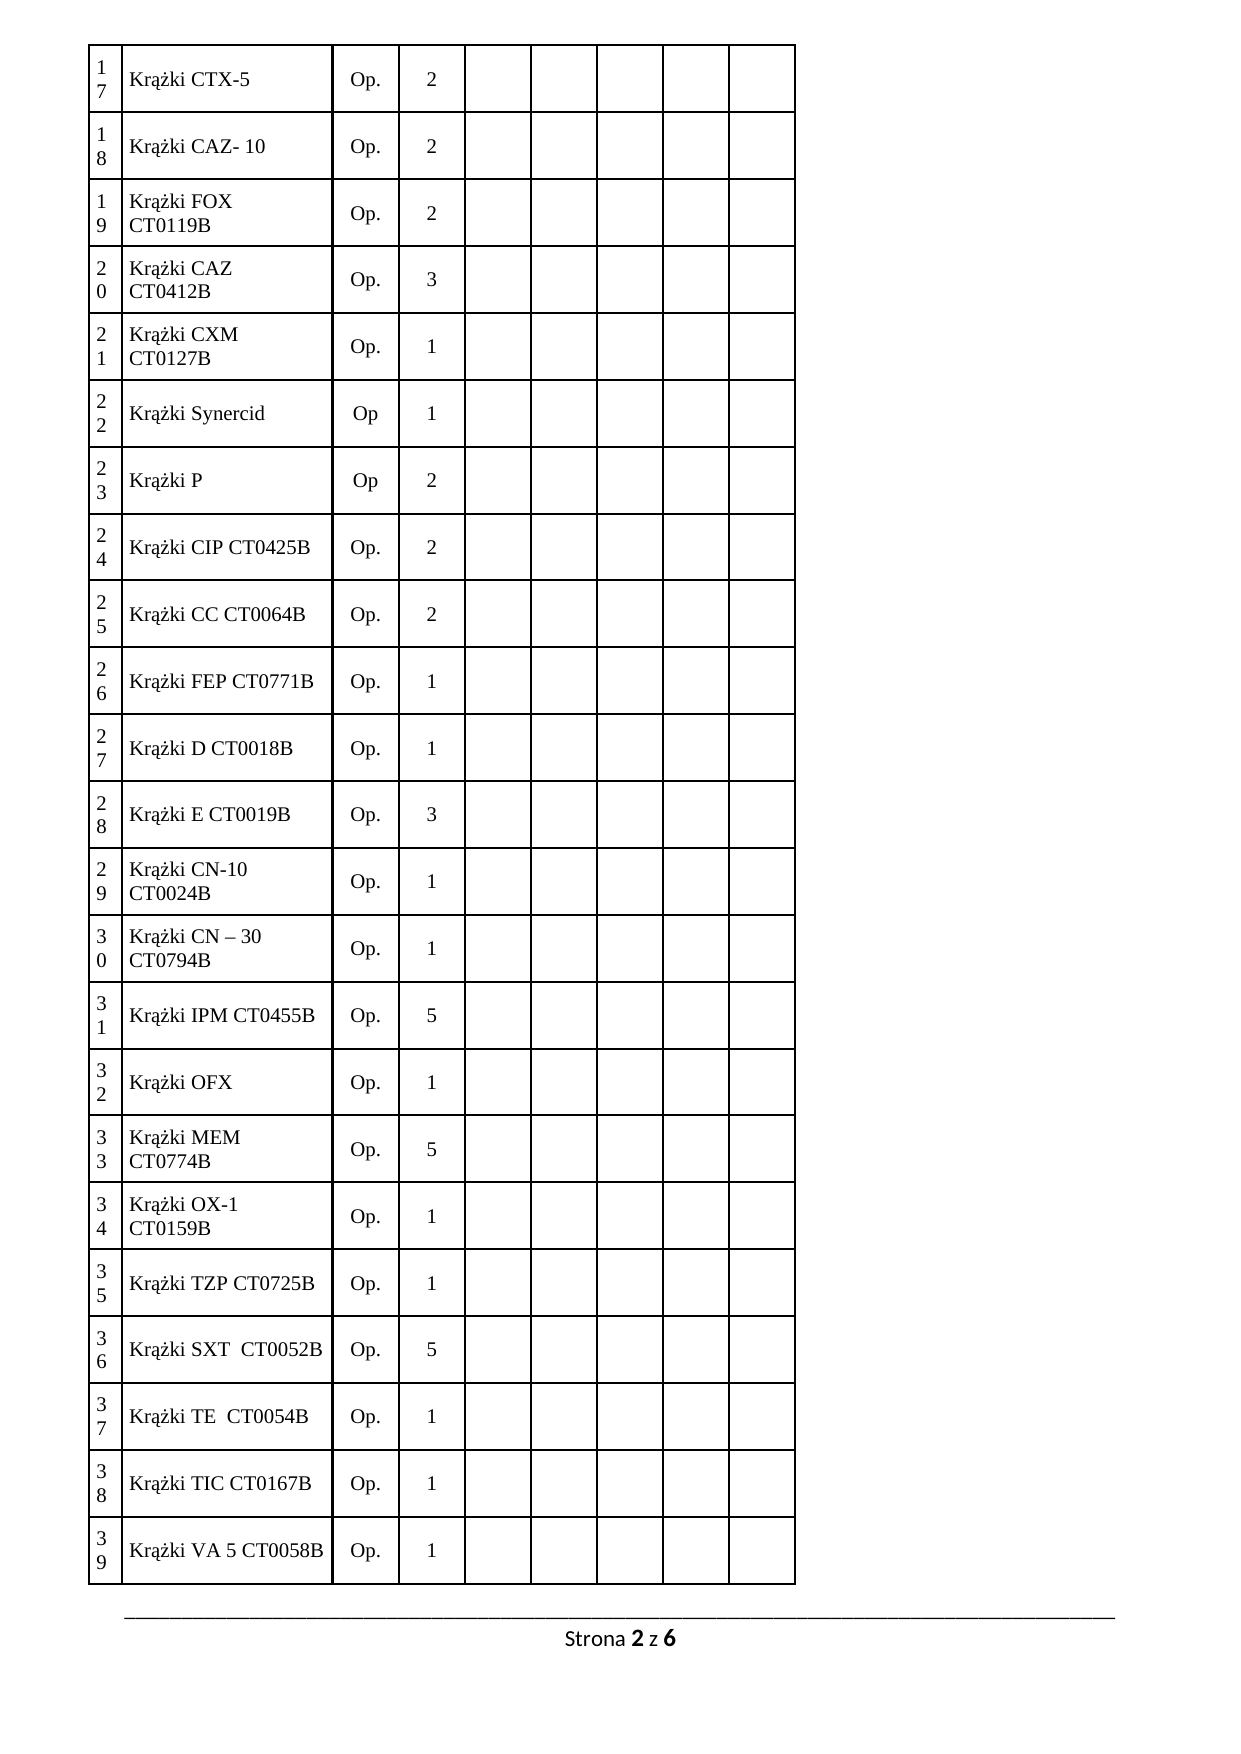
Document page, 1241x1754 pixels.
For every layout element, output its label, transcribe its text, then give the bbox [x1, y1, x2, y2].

table_cell [532, 1317, 596, 1382]
table_cell 38 [90, 1451, 121, 1516]
table_cell [532, 1451, 596, 1516]
table_cell Krążki CTX-5 [123, 46, 331, 111]
table_cell [598, 648, 662, 713]
table_cell [664, 515, 728, 579]
table_cell Krążki E CT0019B [123, 782, 331, 847]
table_cell [466, 113, 530, 178]
table_cell 1 [400, 648, 464, 713]
table_cell [730, 46, 794, 111]
table_cell [664, 180, 728, 245]
table_cell Krążki CXM CT0127B [123, 314, 331, 379]
table_cell [664, 46, 728, 111]
table_cell [466, 1384, 530, 1449]
table_cell [532, 1116, 596, 1181]
table_cell 18 [90, 113, 121, 178]
table_cell Op. [334, 113, 398, 178]
table_cell 5 [400, 1116, 464, 1181]
table_cell Krążki OFX [123, 1050, 331, 1114]
table_cell [730, 581, 794, 646]
table_cell [466, 1250, 530, 1315]
table_cell [532, 46, 596, 111]
table_cell [730, 1317, 794, 1382]
table_cell [466, 247, 530, 312]
table_cell 33 [90, 1116, 121, 1181]
table_cell [466, 1183, 530, 1248]
table_cell 22 [90, 381, 121, 446]
table_cell [598, 1116, 662, 1181]
table_cell Op. [334, 1451, 398, 1516]
table_cell [664, 247, 728, 312]
table_cell [598, 1250, 662, 1315]
table_cell [466, 1050, 530, 1114]
table_cell [730, 1384, 794, 1449]
table_cell Op. [334, 648, 398, 713]
table_cell [598, 113, 662, 178]
table_cell 24 [90, 515, 121, 579]
table_cell [532, 1250, 596, 1315]
table_cell Krążki Synercid [123, 381, 331, 446]
table_cell 2 [400, 515, 464, 579]
table_cell [664, 581, 728, 646]
table_cell [730, 515, 794, 579]
table_cell 36 [90, 1317, 121, 1382]
table_cell Krążki CN-10 CT0024B [123, 849, 331, 914]
table_cell [664, 782, 728, 847]
table_cell [532, 180, 596, 245]
table_cell [664, 1384, 728, 1449]
table_cell [532, 648, 596, 713]
table_cell [466, 46, 530, 111]
table_cell [664, 715, 728, 780]
table_cell [598, 581, 662, 646]
table_cell [598, 515, 662, 579]
table_cell [598, 983, 662, 1047]
table_cell 23 [90, 448, 121, 512]
table_cell [664, 1250, 728, 1315]
table_cell 2 [400, 581, 464, 646]
table_cell [730, 648, 794, 713]
table_cell 2 [400, 448, 464, 512]
table_cell 1 [400, 1384, 464, 1449]
table_cell Krążki CC CT0064B [123, 581, 331, 646]
table_cell [730, 782, 794, 847]
table_cell [532, 448, 596, 512]
table_cell [466, 983, 530, 1047]
table_cell [532, 916, 596, 981]
table_cell 3 [400, 247, 464, 312]
table_cell [598, 381, 662, 446]
table_cell [466, 782, 530, 847]
table_cell [730, 849, 794, 914]
table_cell Krążki CN – 30 CT0794B [123, 916, 331, 981]
table_cell 29 [90, 849, 121, 914]
table_cell [730, 916, 794, 981]
table_cell 1 [400, 1518, 464, 1582]
table_cell 5 [400, 1317, 464, 1382]
table_cell [466, 581, 530, 646]
table_cell [664, 1451, 728, 1516]
table_cell [664, 983, 728, 1047]
table_cell Op. [334, 1518, 398, 1582]
table_cell Op. [334, 1116, 398, 1181]
table_cell [730, 381, 794, 446]
table_cell 21 [90, 314, 121, 379]
table_cell Op. [334, 515, 398, 579]
table_cell Op. [334, 1183, 398, 1248]
table_cell Krążki CAZ- 10 [123, 113, 331, 178]
table_cell [466, 849, 530, 914]
table_cell Op. [334, 1050, 398, 1114]
table_cell [598, 448, 662, 512]
table_cell [664, 1518, 728, 1582]
table_cell [598, 1050, 662, 1114]
table_cell [664, 381, 728, 446]
table_cell [664, 448, 728, 512]
table_cell Op. [334, 314, 398, 379]
table_cell [730, 983, 794, 1047]
table_cell [598, 715, 662, 780]
table_cell [532, 381, 596, 446]
table_cell 1 [400, 1451, 464, 1516]
table_cell Krążki MEM CT0774B [123, 1116, 331, 1181]
table_cell 1 [400, 849, 464, 914]
table_cell [466, 1451, 530, 1516]
table_cell Krążki P [123, 448, 331, 512]
table_cell Op [334, 381, 398, 446]
table_cell [532, 1384, 596, 1449]
table_cell 19 [90, 180, 121, 245]
table_cell 26 [90, 648, 121, 713]
table_cell 31 [90, 983, 121, 1047]
table_cell 1 [400, 314, 464, 379]
table_cell [598, 1183, 662, 1248]
table_cell [532, 515, 596, 579]
table_cell [664, 1183, 728, 1248]
table_cell 1 [400, 1183, 464, 1248]
table_cell 1 [400, 1050, 464, 1114]
table_cell [598, 849, 662, 914]
table_cell [466, 648, 530, 713]
table_cell [532, 782, 596, 847]
table_cell Op. [334, 849, 398, 914]
table_cell [598, 46, 662, 111]
table_cell 32 [90, 1050, 121, 1114]
table_cell 2 [400, 46, 464, 111]
table_cell [730, 1050, 794, 1114]
table_cell [598, 180, 662, 245]
table_cell 39 [90, 1518, 121, 1582]
table_cell 30 [90, 916, 121, 981]
table_cell Krążki TIC CT0167B [123, 1451, 331, 1516]
table_cell [664, 314, 728, 379]
table_cell Op. [334, 180, 398, 245]
table_cell [730, 1518, 794, 1582]
table_cell [664, 1050, 728, 1114]
table_cell Krążki FEP CT0771B [123, 648, 331, 713]
table_cell [466, 715, 530, 780]
table_cell Krążki CAZ CT0412B [123, 247, 331, 312]
table_cell Krążki CIP CT0425B [123, 515, 331, 579]
table_cell [730, 180, 794, 245]
table_cell Op. [334, 916, 398, 981]
table_cell [466, 1317, 530, 1382]
table_cell 35 [90, 1250, 121, 1315]
table_cell 1 [400, 715, 464, 780]
table_cell [532, 247, 596, 312]
table_cell 1 [400, 1250, 464, 1315]
table_cell [532, 1518, 596, 1582]
table_cell Op. [334, 715, 398, 780]
table_cell [466, 381, 530, 446]
table_cell [598, 1451, 662, 1516]
table_cell [532, 715, 596, 780]
table_cell [466, 314, 530, 379]
table_cell Krążki FOX CT0119B [123, 180, 331, 245]
table_cell [598, 1317, 662, 1382]
table_cell Krążki IPM CT0455B [123, 983, 331, 1047]
table_cell [664, 113, 728, 178]
table_cell [532, 113, 596, 178]
table_cell [598, 314, 662, 379]
table_cell Krążki OX-1 CT0159B [123, 1183, 331, 1248]
table_cell [598, 916, 662, 981]
table_cell [730, 113, 794, 178]
table_cell [730, 1250, 794, 1315]
table_cell 34 [90, 1183, 121, 1248]
table_cell [730, 448, 794, 512]
table_cell [664, 916, 728, 981]
table_cell [664, 648, 728, 713]
table_cell 25 [90, 581, 121, 646]
table_cell [730, 1116, 794, 1181]
table_cell 2 [400, 180, 464, 245]
table_cell Op. [334, 983, 398, 1047]
table_cell [664, 849, 728, 914]
table_cell [466, 1116, 530, 1181]
table_cell Krążki D CT0018B [123, 715, 331, 780]
table_cell 3 [400, 782, 464, 847]
table_cell Op. [334, 1250, 398, 1315]
table_cell Op. [334, 581, 398, 646]
table_cell [730, 1183, 794, 1248]
table_cell 17 [90, 46, 121, 111]
table_cell Op. [334, 782, 398, 847]
table_cell [598, 247, 662, 312]
table_cell Krążki TZP CT0725B [123, 1250, 331, 1315]
table_cell [532, 1050, 596, 1114]
table_cell 20 [90, 247, 121, 312]
table_cell [730, 247, 794, 312]
table_cell 2 [400, 113, 464, 178]
table_cell 27 [90, 715, 121, 780]
table_cell 5 [400, 983, 464, 1047]
table_cell [664, 1317, 728, 1382]
table_cell [532, 983, 596, 1047]
table_cell [730, 314, 794, 379]
table_cell 1 [400, 916, 464, 981]
table_cell Krążki SXT CT0052B [123, 1317, 331, 1382]
table_cell [466, 180, 530, 245]
table_cell [532, 849, 596, 914]
table_cell Op. [334, 1384, 398, 1449]
table_cell [532, 314, 596, 379]
table_cell [466, 515, 530, 579]
table_cell [598, 1518, 662, 1582]
table_cell [532, 1183, 596, 1248]
table_cell Krążki VA 5 CT0058B [123, 1518, 331, 1582]
table_cell [466, 1518, 530, 1582]
table_cell Op [334, 448, 398, 512]
table_cell [730, 1451, 794, 1516]
table_cell [466, 916, 530, 981]
table_cell Op. [334, 247, 398, 312]
table_cell Op. [334, 46, 398, 111]
table_cell [598, 1384, 662, 1449]
table_cell 37 [90, 1384, 121, 1449]
table_cell [730, 715, 794, 780]
table_cell [598, 782, 662, 847]
table_cell Krążki TE CT0054B [123, 1384, 331, 1449]
table_cell [466, 448, 530, 512]
table_cell 1 [400, 381, 464, 446]
table_cell [532, 581, 596, 646]
table_cell 28 [90, 782, 121, 847]
table_cell [664, 1116, 728, 1181]
table_cell Op. [334, 1317, 398, 1382]
